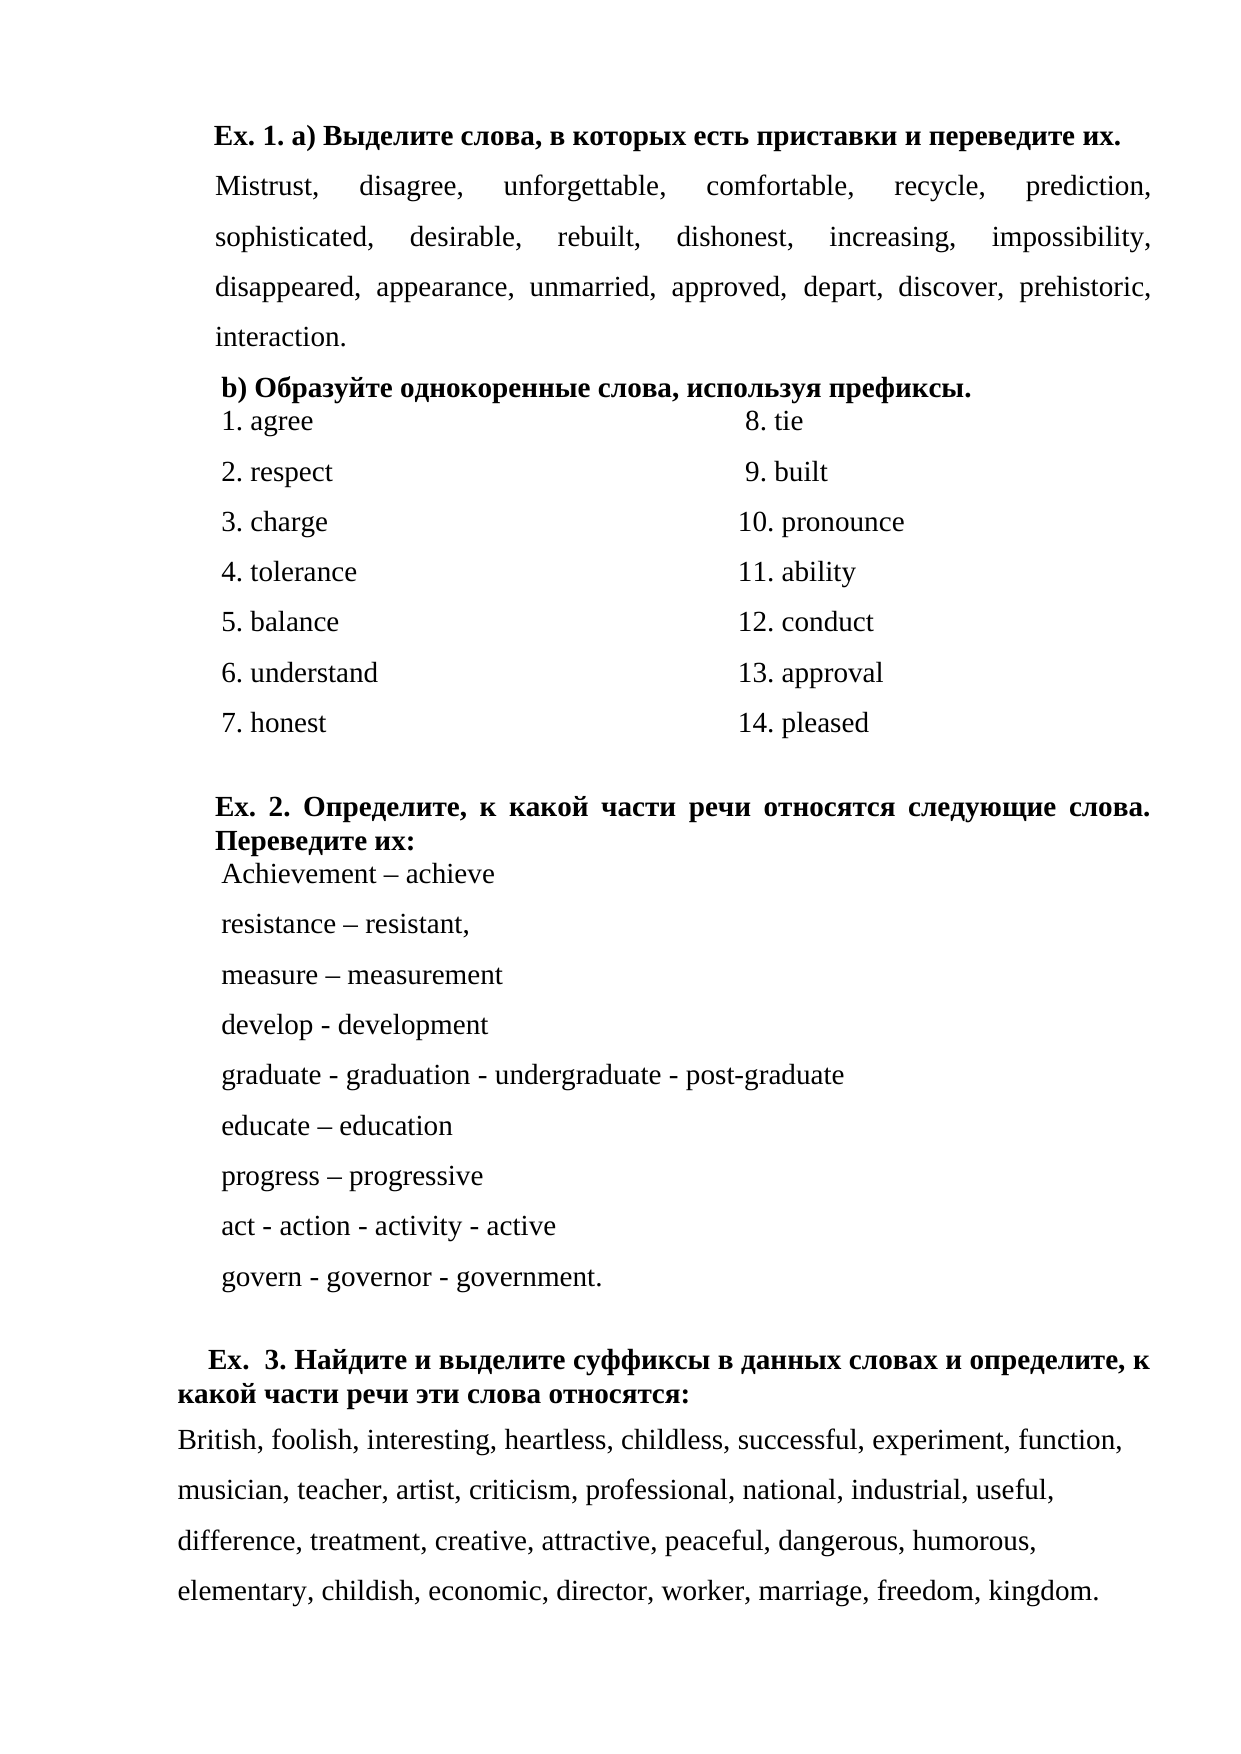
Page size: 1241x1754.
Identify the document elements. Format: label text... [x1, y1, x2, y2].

text educate – education [177, 1108, 1152, 1141]
text 2. respect [177, 454, 627, 487]
text 6. understand [177, 655, 627, 688]
text resistance – resistant, [177, 906, 1152, 940]
text act - action - activity - active [177, 1208, 1152, 1242]
text 11. ability [701, 554, 1152, 588]
text Achievement – achieve [177, 856, 1152, 890]
text govern - governor - government. [177, 1259, 1152, 1292]
text 1. agree [177, 403, 627, 437]
text 8. tie [701, 403, 1152, 437]
text Ex. 3. Найдите и выделите суффиксы в данных словах и определите, к какой части речи эти слова относятся: [177, 1342, 1152, 1409]
text 10. pronounce [701, 504, 1152, 537]
text 14. pleased [701, 705, 1152, 739]
text Mistrust, disagree, unforgettable, comfortable, recycle, prediction, sophisticated, desirable, rebuilt, dishonest, increasing, impossibility, disappeared, appearance, unmarried, approved, depart, discover, prehistoric, interaction. [215, 168, 1152, 353]
text Ex. 2. Определите, к какой части речи относятся следующие слова. Переведите их: [215, 789, 1152, 856]
text 4. tolerance [177, 554, 627, 588]
text Ex. 1. а) Выделите слова, в которых есть приставки и переведите их. [177, 118, 1152, 152]
text British, foolish, interesting, heartless, childless, successful, experiment, function, musician, teacher, artist, criticism, professional, national, industrial, useful, difference, treatment, creative, attractive, peaceful, dangerous, humorous, elementary, childish, economic, director, worker, marriage, freedom, kingdom. [177, 1422, 1152, 1607]
text 9. built [701, 454, 1152, 487]
text 3. charge [177, 504, 627, 537]
text 5. balance [177, 604, 627, 638]
text graduate - graduation - undergraduate - post-graduate [177, 1057, 1152, 1091]
text 13. approval [701, 655, 1152, 688]
text develop - development [177, 1007, 1152, 1041]
text b) Образуйте однокоренные слова, используя префиксы. [177, 370, 1152, 403]
text 7. honest [177, 705, 627, 739]
text measure – measurement [177, 957, 1152, 990]
text 12. conduct [701, 604, 1152, 638]
text progress – progressive [177, 1158, 1152, 1192]
